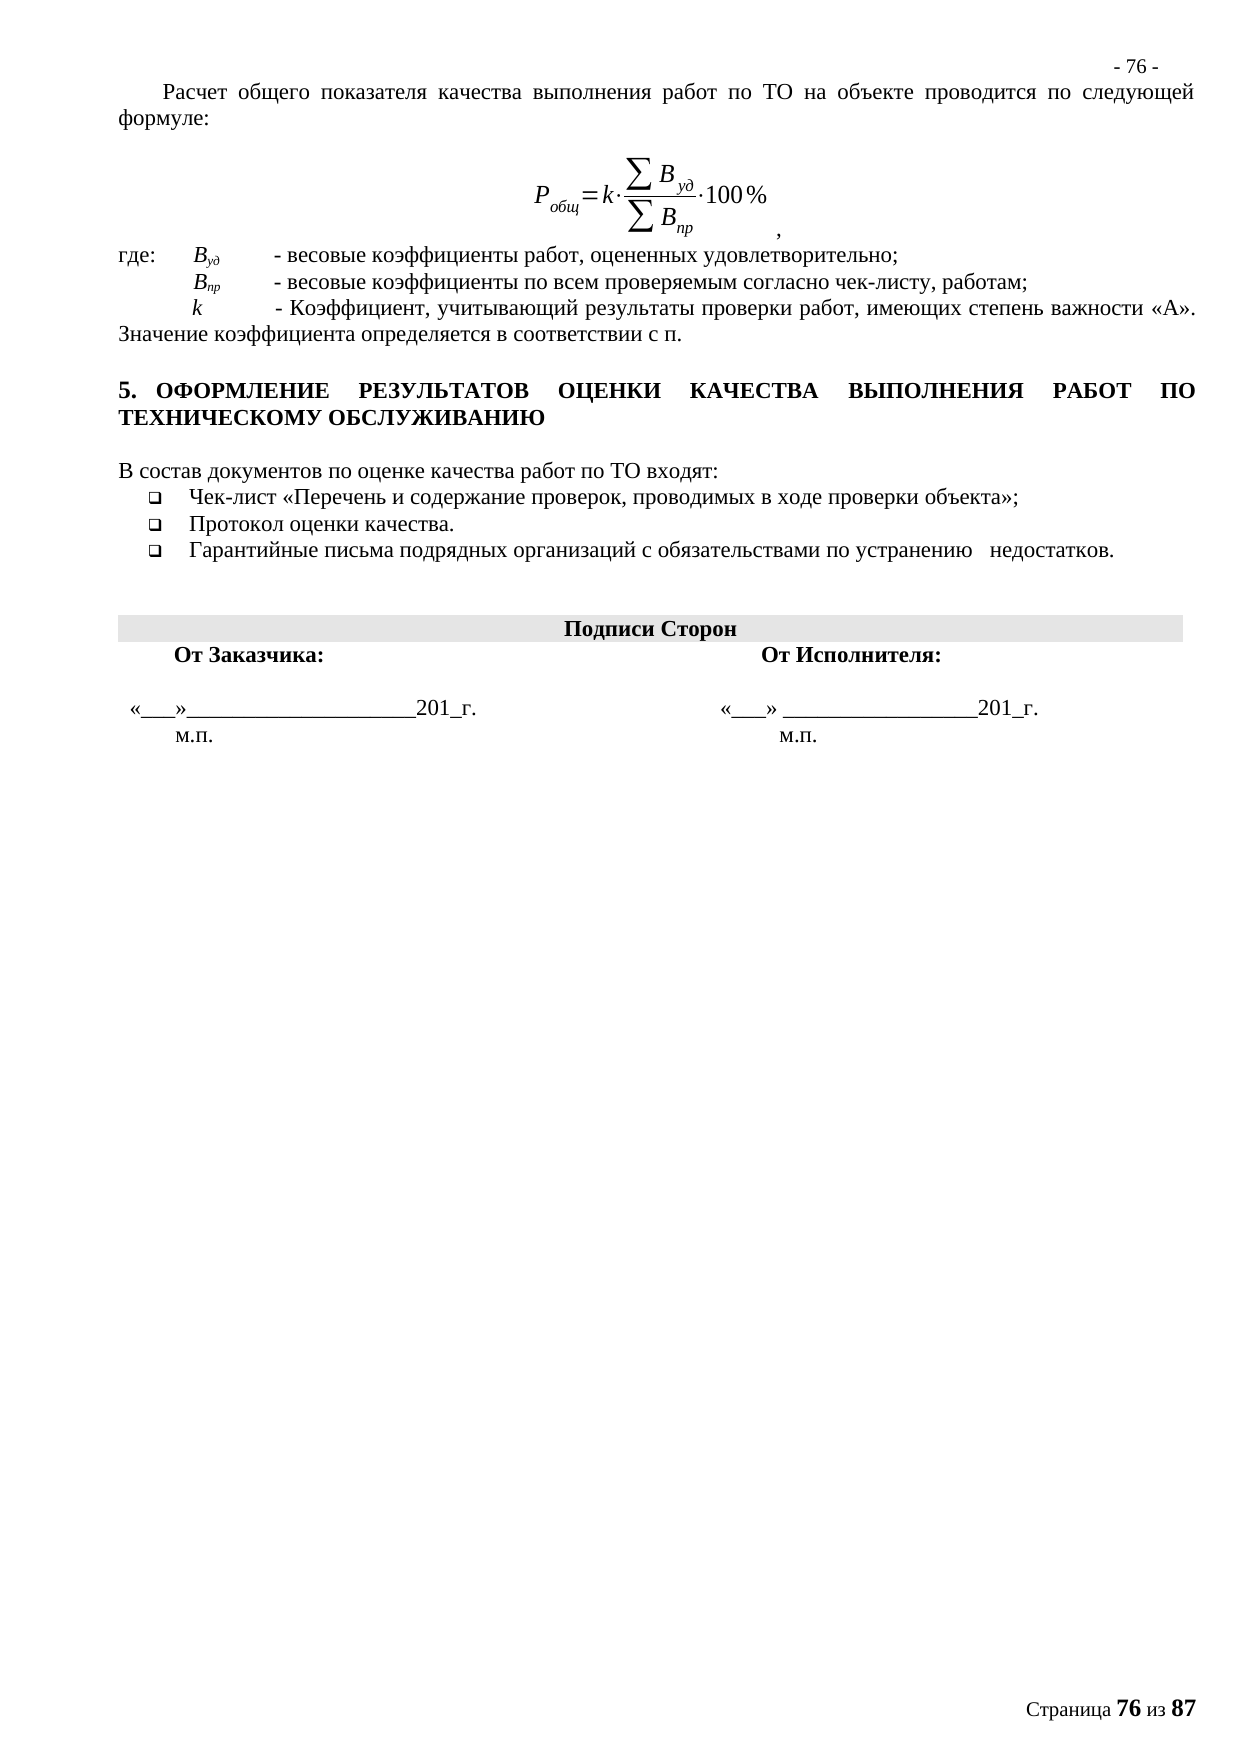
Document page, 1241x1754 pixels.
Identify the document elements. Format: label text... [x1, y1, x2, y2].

text где: Вуд - весовые коэффициенты работ, оцененных удовлетворительно; [118, 241, 1196, 268]
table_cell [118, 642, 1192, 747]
text Впр - весовые коэффициенты по всем проверяемым согласно чек-листу, работам; [118, 268, 1196, 294]
list В состав документов по оценке качества работ по ТО входят: [118, 457, 1196, 483]
text Гарантийные письма подрядных организаций с обязательствами по устранению недостатков. [148, 536, 1196, 562]
text k - Коэффициент, учитывающий результаты проверки работ, имеющих степень важности «А». Значение коэффициента определяется в соответствии с п. 0 [118, 294, 1196, 347]
text Чек-лист «Перечень и содержание проверок, проводимых в ходе проверки объекта»; [148, 483, 1196, 510]
text Оформление результатов оценки качества выполнения работ по техническому обслуживанию [118, 376, 1196, 431]
list Расчет общего показателя качества выполнения работ по ТО на объекте проводится по следующей формуле: [118, 78, 1196, 130]
text , [118, 157, 1196, 241]
text Протокол оценки качества. [148, 510, 1196, 536]
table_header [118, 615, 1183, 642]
